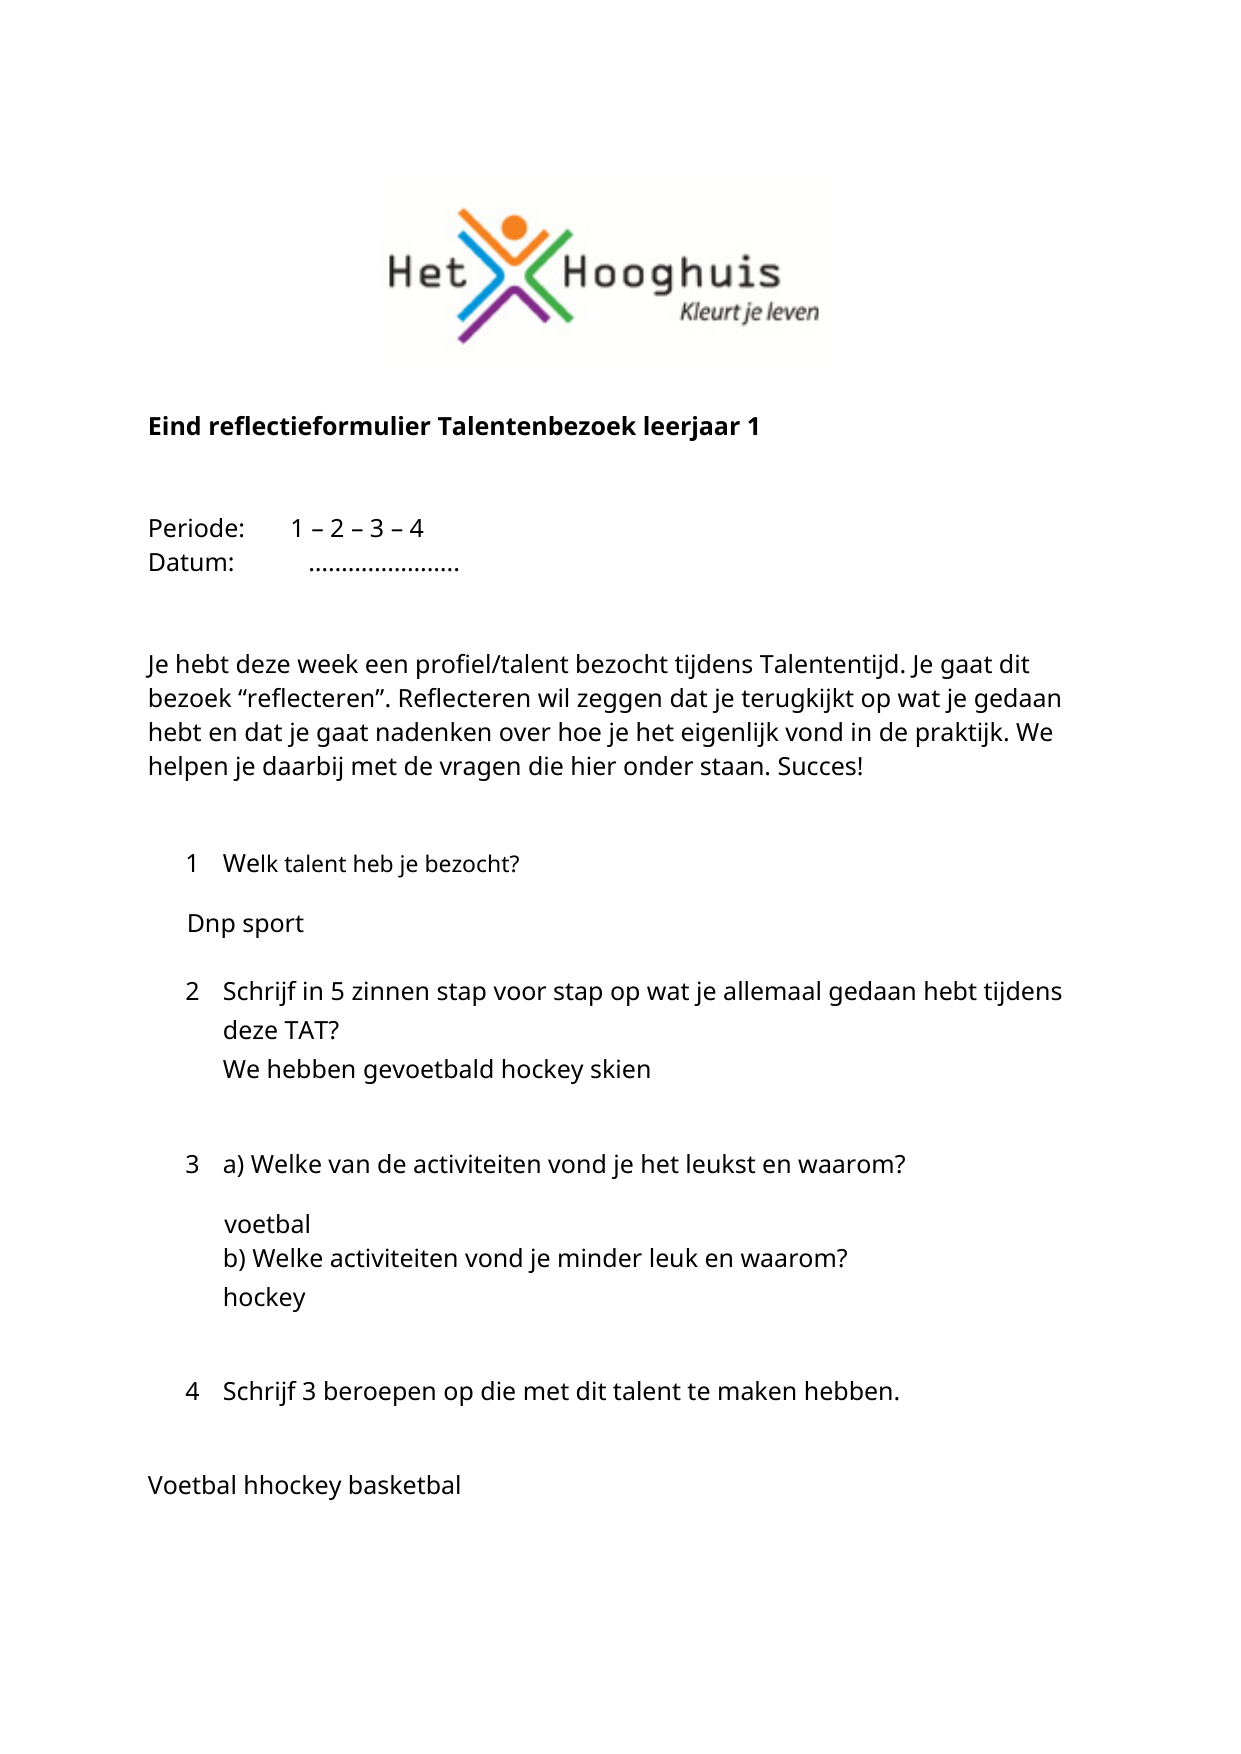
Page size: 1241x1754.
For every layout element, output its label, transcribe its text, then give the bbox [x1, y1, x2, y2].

list a) Welke van de activiteiten vond je het leukst en waarom? [185, 1146, 1093, 1180]
text Voetbal hhockey basketbal [148, 1468, 1093, 1502]
list We hebben gevoetbald hockey skien [223, 1052, 1093, 1086]
text voetbal [185, 1206, 1093, 1240]
text Datum: ………………….. [148, 544, 1093, 578]
list Welk talent heb je bezocht? [185, 846, 1093, 880]
list Schrijf 3 beroepen op die met dit talent te maken hebben. [185, 1373, 1093, 1408]
list Schrijf in 5 zinnen stap voor stap op wat je allemaal gedaan hebt tijdens deze TAT? [185, 974, 1093, 1047]
list hockey [223, 1279, 1093, 1313]
text Periode: 1 – 2 – 3 – 4 [148, 510, 1093, 544]
picture [380, 176, 824, 369]
list b) Welke activiteiten vond je minder leuk en waarom? [223, 1240, 1093, 1274]
text Eind reflectieformulier Talentenbezoek leerjaar 1 [148, 408, 1093, 442]
text Dnp sport [148, 906, 1093, 940]
text Je hebt deze week een profiel/talent bezocht tijdens Talententijd. Je gaat dit bezoek “reflecteren”. Reflecteren wil zeggen dat je terugkijkt op wat je gedaan hebt en dat je gaat nadenken over hoe je het eigenlijk vond in de praktijk. We helpen je daarbij met de vragen die hier onder staan. Succes! [148, 647, 1093, 783]
